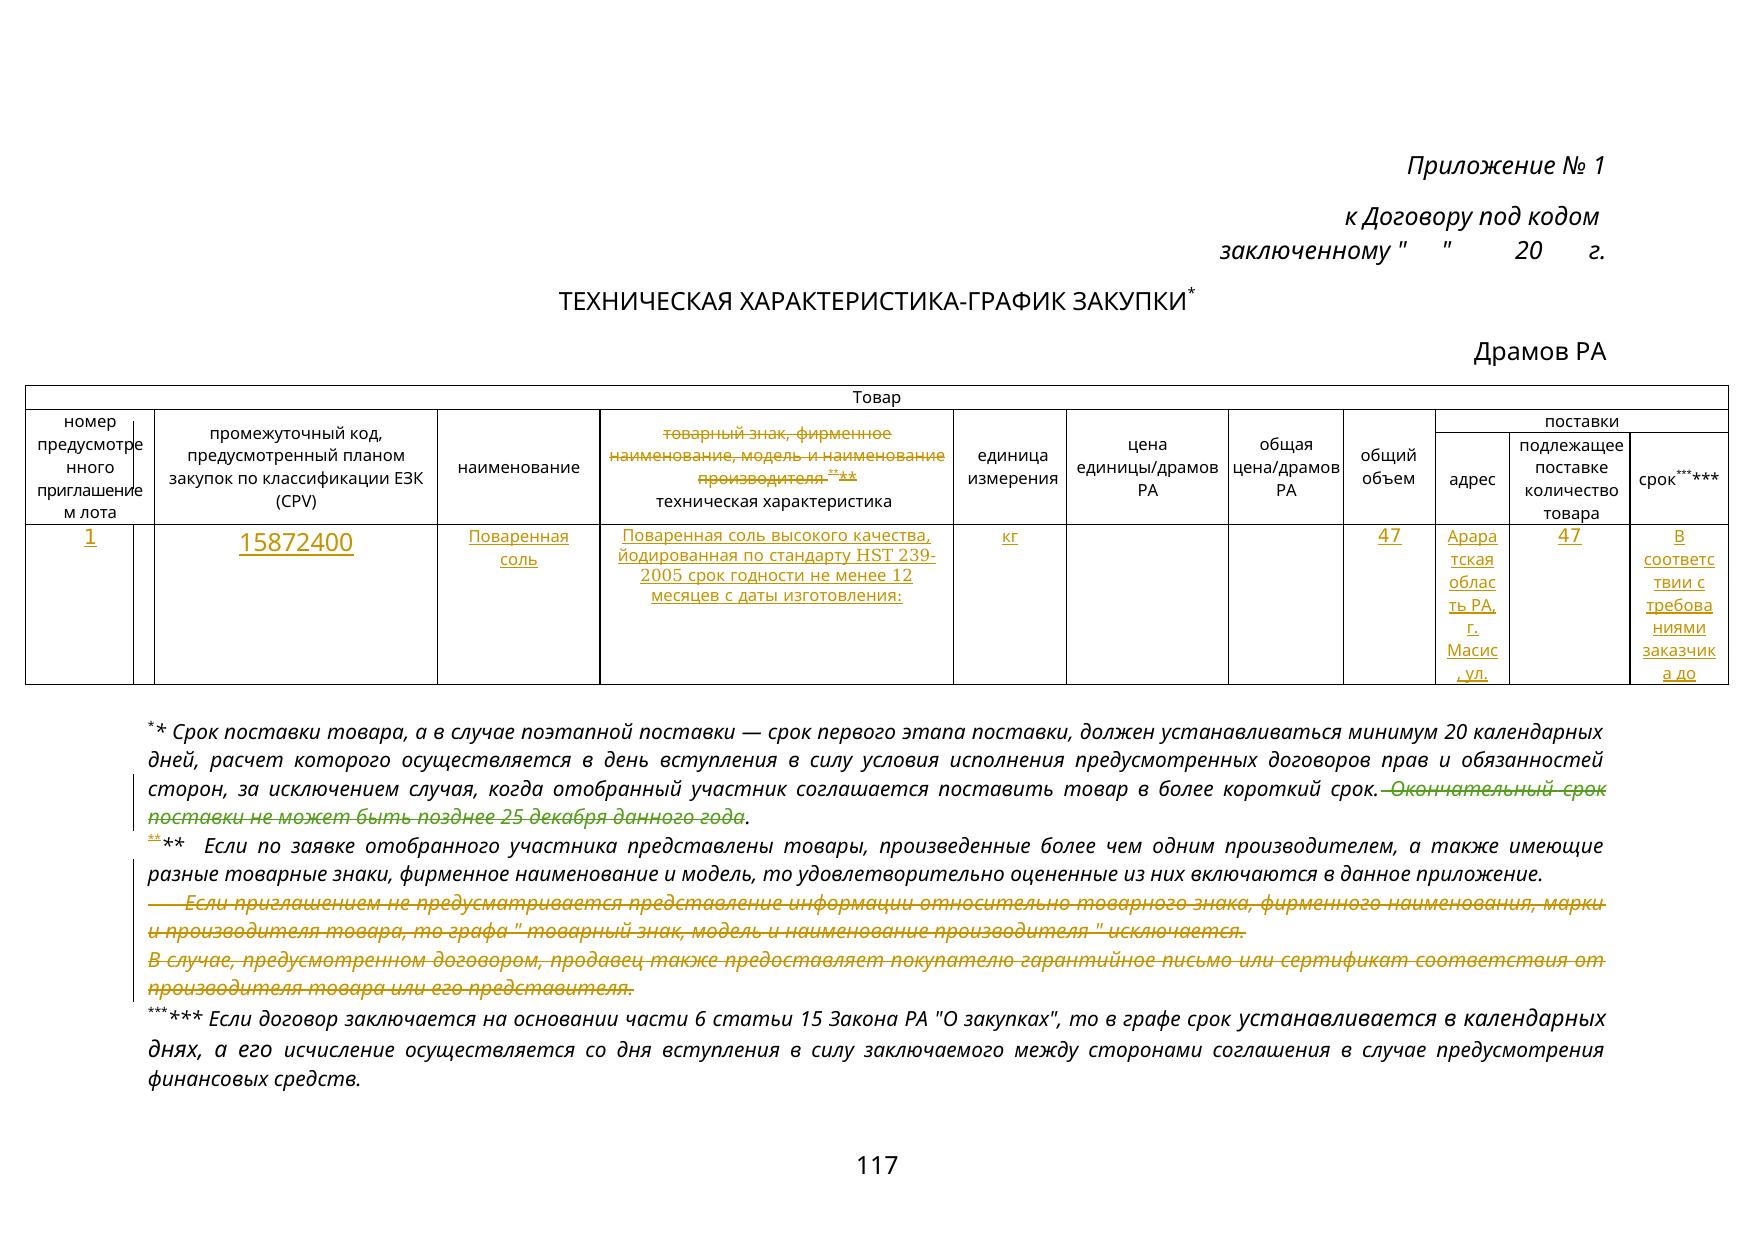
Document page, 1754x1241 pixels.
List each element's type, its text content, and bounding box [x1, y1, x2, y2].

table_cell общая цена/драмов РА [1229, 410, 1343, 524]
table_cell [1344, 525, 1435, 684]
table_cell общий объем [1344, 410, 1435, 524]
table_cell [1510, 525, 1629, 684]
table_cell [1067, 525, 1228, 684]
text ТЕХНИЧЕСКАЯ ХАРАКТЕРИСТИКА-ГРАФИК ЗАКУПКИ* [148, 283, 1606, 317]
table_cell промежуточный код, предусмотренный планом закупок по классификации ЕЗК (CPV) [155, 410, 437, 524]
table_cell [954, 525, 1066, 684]
table_cell техническая характеристика [601, 410, 953, 524]
table_header Товар [26, 386, 1728, 408]
table_cell адрес [1436, 433, 1509, 524]
table_cell номер предусмотренного приглашением лота [26, 410, 154, 524]
table_cell цена единицы/драмов РА [1067, 410, 1228, 524]
table_cell [438, 525, 599, 684]
text Драмов РА [148, 334, 1606, 368]
table_cell подлежащее поставке количество товара [1510, 433, 1629, 524]
table_cell единица измерения [954, 410, 1066, 524]
table_cell срок*** [1631, 433, 1728, 524]
text Приложение № 1 [148, 148, 1606, 182]
table_cell [26, 525, 133, 684]
table_cell поставки [1436, 410, 1728, 432]
table_cell [1436, 525, 1509, 684]
table_cell [1631, 525, 1728, 684]
text к Договору под кодом заключенному " " 20 г. [148, 198, 1606, 267]
table_cell [134, 525, 154, 684]
table_cell [155, 525, 437, 684]
table_cell наименование [438, 410, 599, 524]
table_cell [1229, 525, 1343, 684]
table_cell [601, 525, 953, 684]
